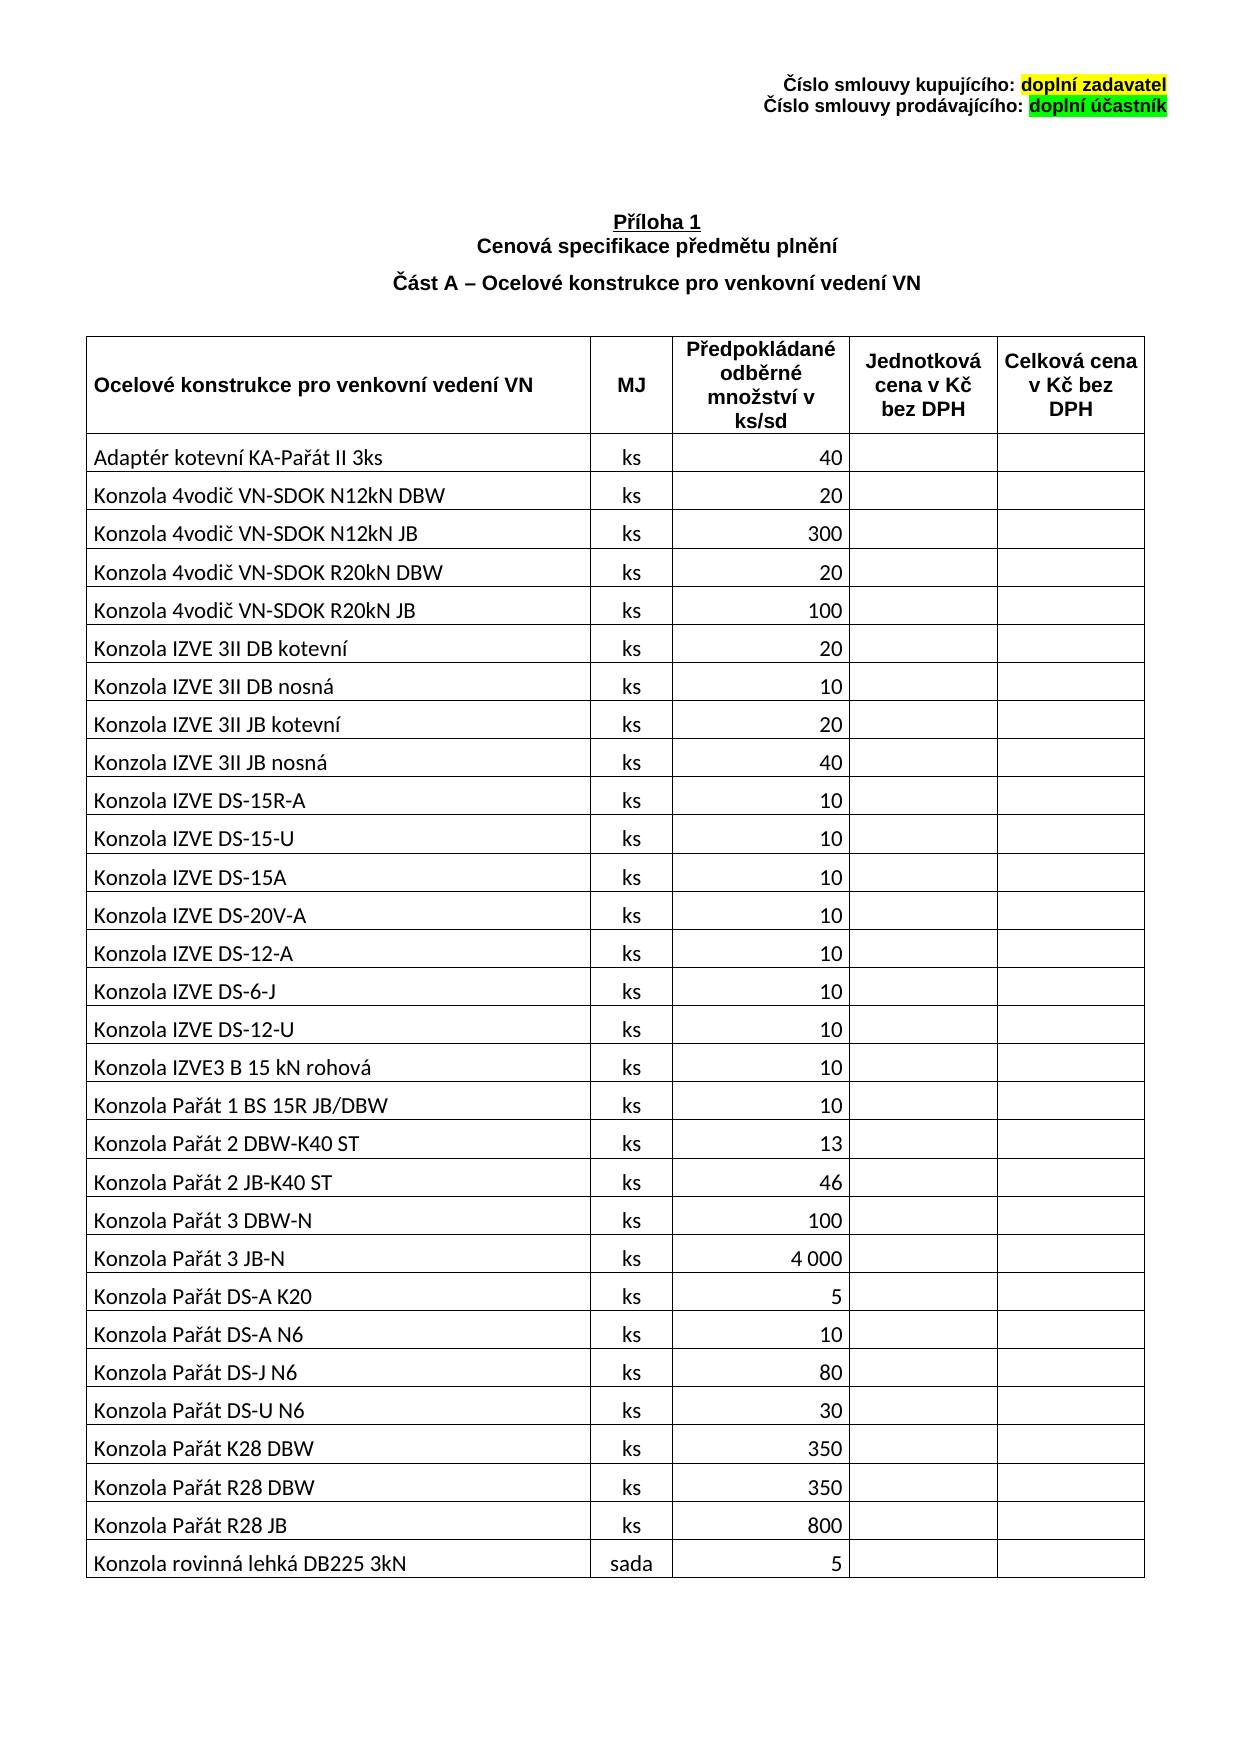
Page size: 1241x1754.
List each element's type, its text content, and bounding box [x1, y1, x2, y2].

table_cell [998, 510, 1144, 547]
table_cell Konzola IZVE 3II JB nosná [87, 739, 590, 776]
table_cell ks [591, 1311, 672, 1348]
table_cell 20 [673, 701, 849, 738]
table_cell [998, 1349, 1144, 1386]
table_cell 46 [673, 1159, 849, 1196]
text Příloha 1 [148, 205, 1167, 234]
table_cell [850, 1311, 997, 1348]
table_cell Konzola IZVE DS-15R-A [87, 777, 590, 814]
table_cell [850, 434, 997, 471]
table_cell [850, 1006, 997, 1043]
table_cell Konzola 4vodič VN-SDOK N12kN JB [87, 510, 590, 547]
table_cell [998, 777, 1144, 814]
table_header MJ [591, 337, 672, 433]
table_cell [850, 1044, 997, 1081]
table_cell Konzola IZVE 3II DB kotevní [87, 625, 590, 662]
table_cell [998, 892, 1144, 929]
table_cell [998, 1502, 1144, 1539]
table_cell Konzola Pařát R28 JB [87, 1502, 590, 1539]
table_cell Konzola Pařát DS-A K20 [87, 1273, 590, 1310]
table_cell ks [591, 739, 672, 776]
table_cell ks [591, 1082, 672, 1119]
table_cell Konzola Pařát DS-U N6 [87, 1387, 590, 1424]
table_cell [850, 777, 997, 814]
table_cell 10 [673, 930, 849, 967]
table_cell ks [591, 1159, 672, 1196]
table_cell 10 [673, 663, 849, 700]
table_cell Konzola 4vodič VN-SDOK R20kN DBW [87, 549, 590, 586]
table_cell Konzola Pařát R28 DBW [87, 1464, 590, 1501]
table_cell [998, 1273, 1144, 1310]
table_cell Konzola IZVE DS-12-A [87, 930, 590, 967]
table_cell 40 [673, 434, 849, 471]
table_cell Konzola IZVE 3II JB kotevní [87, 701, 590, 738]
table_cell Konzola Pařát 3 DBW-N [87, 1197, 590, 1234]
table_cell [998, 472, 1144, 509]
table_cell [998, 1425, 1144, 1462]
table_cell 20 [673, 625, 849, 662]
table_cell 350 [673, 1425, 849, 1462]
table_cell [998, 1197, 1144, 1234]
table_cell 100 [673, 587, 849, 624]
table_cell ks [591, 701, 672, 738]
table_cell [850, 1082, 997, 1119]
table_header Jednotková cena v Kč bez DPH [850, 337, 997, 433]
table_cell ks [591, 930, 672, 967]
table_cell [998, 1006, 1144, 1043]
table_cell Konzola IZVE DS-15A [87, 854, 590, 891]
table_cell ks [591, 1464, 672, 1501]
table_cell ks [591, 1120, 672, 1157]
table_cell 10 [673, 854, 849, 891]
table_cell 350 [673, 1464, 849, 1501]
table_cell [850, 1159, 997, 1196]
table_cell [850, 587, 997, 624]
table_cell [850, 739, 997, 776]
table_cell ks [591, 1197, 672, 1234]
table_cell ks [591, 549, 672, 586]
table_cell [850, 472, 997, 509]
table_cell 4 000 [673, 1235, 849, 1272]
table_cell [850, 549, 997, 586]
table_cell [998, 815, 1144, 852]
table_cell 20 [673, 549, 849, 586]
table_cell ks [591, 625, 672, 662]
table_cell [850, 625, 997, 662]
table_cell 300 [673, 510, 849, 547]
table_cell [850, 815, 997, 852]
table_cell [850, 1349, 997, 1386]
table_cell [998, 549, 1144, 586]
table_cell 800 [673, 1502, 849, 1539]
table_cell Konzola Pařát 2 DBW-K40 ST [87, 1120, 590, 1157]
table_cell 10 [673, 1044, 849, 1081]
table_cell Konzola Pařát 3 JB-N [87, 1235, 590, 1272]
table_cell ks [591, 1425, 672, 1462]
table_cell Konzola Pařát 2 JB-K40 ST [87, 1159, 590, 1196]
table_cell [850, 701, 997, 738]
table_header Celková cena v Kč bez DPH [998, 337, 1144, 433]
table_cell [850, 1197, 997, 1234]
table_cell Konzola Pařát 1 BS 15R JB/DBW [87, 1082, 590, 1119]
table_cell Konzola Pařát DS-A N6 [87, 1311, 590, 1348]
table_cell 5 [673, 1273, 849, 1310]
table_cell 80 [673, 1349, 849, 1386]
table_cell [998, 434, 1144, 471]
table_cell 10 [673, 815, 849, 852]
table_cell ks [591, 1006, 672, 1043]
table_cell [998, 930, 1144, 967]
table_cell [998, 625, 1144, 662]
table_cell ks [591, 777, 672, 814]
table_cell [850, 1120, 997, 1157]
table_cell 10 [673, 892, 849, 929]
table_cell 40 [673, 739, 849, 776]
table_cell Konzola rovinná lehká DB225 3kN [87, 1540, 590, 1577]
table_cell ks [591, 434, 672, 471]
table_cell ks [591, 510, 672, 547]
table_cell [850, 930, 997, 967]
table_cell [850, 1464, 997, 1501]
table_cell Konzola Pařát DS-J N6 [87, 1349, 590, 1386]
table_header Předpokládané odběrné množství v ks/sd [673, 337, 849, 433]
table_cell [998, 587, 1144, 624]
table_cell 13 [673, 1120, 849, 1157]
table_cell [998, 854, 1144, 891]
table_cell ks [591, 663, 672, 700]
table_cell Konzola IZVE 3II DB nosná [87, 663, 590, 700]
table_cell [998, 1464, 1144, 1501]
table_cell [998, 1311, 1144, 1348]
table_cell 20 [673, 472, 849, 509]
table_cell Konzola 4vodič VN-SDOK R20kN JB [87, 587, 590, 624]
table_cell [998, 968, 1144, 1005]
table_cell [850, 1273, 997, 1310]
table_cell [998, 739, 1144, 776]
table_cell 10 [673, 968, 849, 1005]
table_cell Konzola IZVE DS-20V-A [87, 892, 590, 929]
table_cell [998, 701, 1144, 738]
table_cell 5 [673, 1540, 849, 1577]
table_cell [850, 1540, 997, 1577]
table_cell [850, 892, 997, 929]
table_cell ks [591, 1349, 672, 1386]
table_cell Konzola IZVE DS-12-U [87, 1006, 590, 1043]
table_cell [850, 1425, 997, 1462]
table_cell ks [591, 1387, 672, 1424]
table_cell ks [591, 587, 672, 624]
table_cell ks [591, 1235, 672, 1272]
table_cell Adaptér kotevní KA-Pařát II 3ks [87, 434, 590, 471]
table_cell [998, 1082, 1144, 1119]
table_cell [998, 1044, 1144, 1081]
table_cell Konzola Pařát K28 DBW [87, 1425, 590, 1462]
table_cell 10 [673, 1082, 849, 1119]
table_cell sada [591, 1540, 672, 1577]
table_cell ks [591, 472, 672, 509]
table_cell [998, 1120, 1144, 1157]
table_cell Konzola 4vodič VN-SDOK N12kN DBW [87, 472, 590, 509]
table_cell 10 [673, 777, 849, 814]
table_cell [998, 663, 1144, 700]
table_cell [998, 1540, 1144, 1577]
table_cell 10 [673, 1006, 849, 1043]
table_cell ks [591, 854, 672, 891]
table_cell ks [591, 1502, 672, 1539]
text Část A – Ocelové konstrukce pro venkovní vedení VN [148, 271, 1167, 294]
table_cell [850, 510, 997, 547]
table_cell [998, 1159, 1144, 1196]
table_cell ks [591, 1044, 672, 1081]
table_cell [850, 854, 997, 891]
table_cell Konzola IZVE3 B 15 kN rohová [87, 1044, 590, 1081]
table_cell ks [591, 815, 672, 852]
table_cell [850, 968, 997, 1005]
table_cell [850, 663, 997, 700]
table_cell 100 [673, 1197, 849, 1234]
table_cell [850, 1502, 997, 1539]
table_cell [850, 1387, 997, 1424]
table_cell [998, 1387, 1144, 1424]
table_header Ocelové konstrukce pro venkovní vedení VN [87, 337, 590, 433]
table_cell 30 [673, 1387, 849, 1424]
table_cell ks [591, 968, 672, 1005]
table_cell ks [591, 1273, 672, 1310]
table_cell Konzola IZVE DS-6-J [87, 968, 590, 1005]
table_cell Konzola IZVE DS-15-U [87, 815, 590, 852]
table_cell ks [591, 892, 672, 929]
text Cenová specifikace předmětu plnění [148, 234, 1167, 258]
table_cell [850, 1235, 997, 1272]
table_cell 10 [673, 1311, 849, 1348]
table_cell [998, 1235, 1144, 1272]
